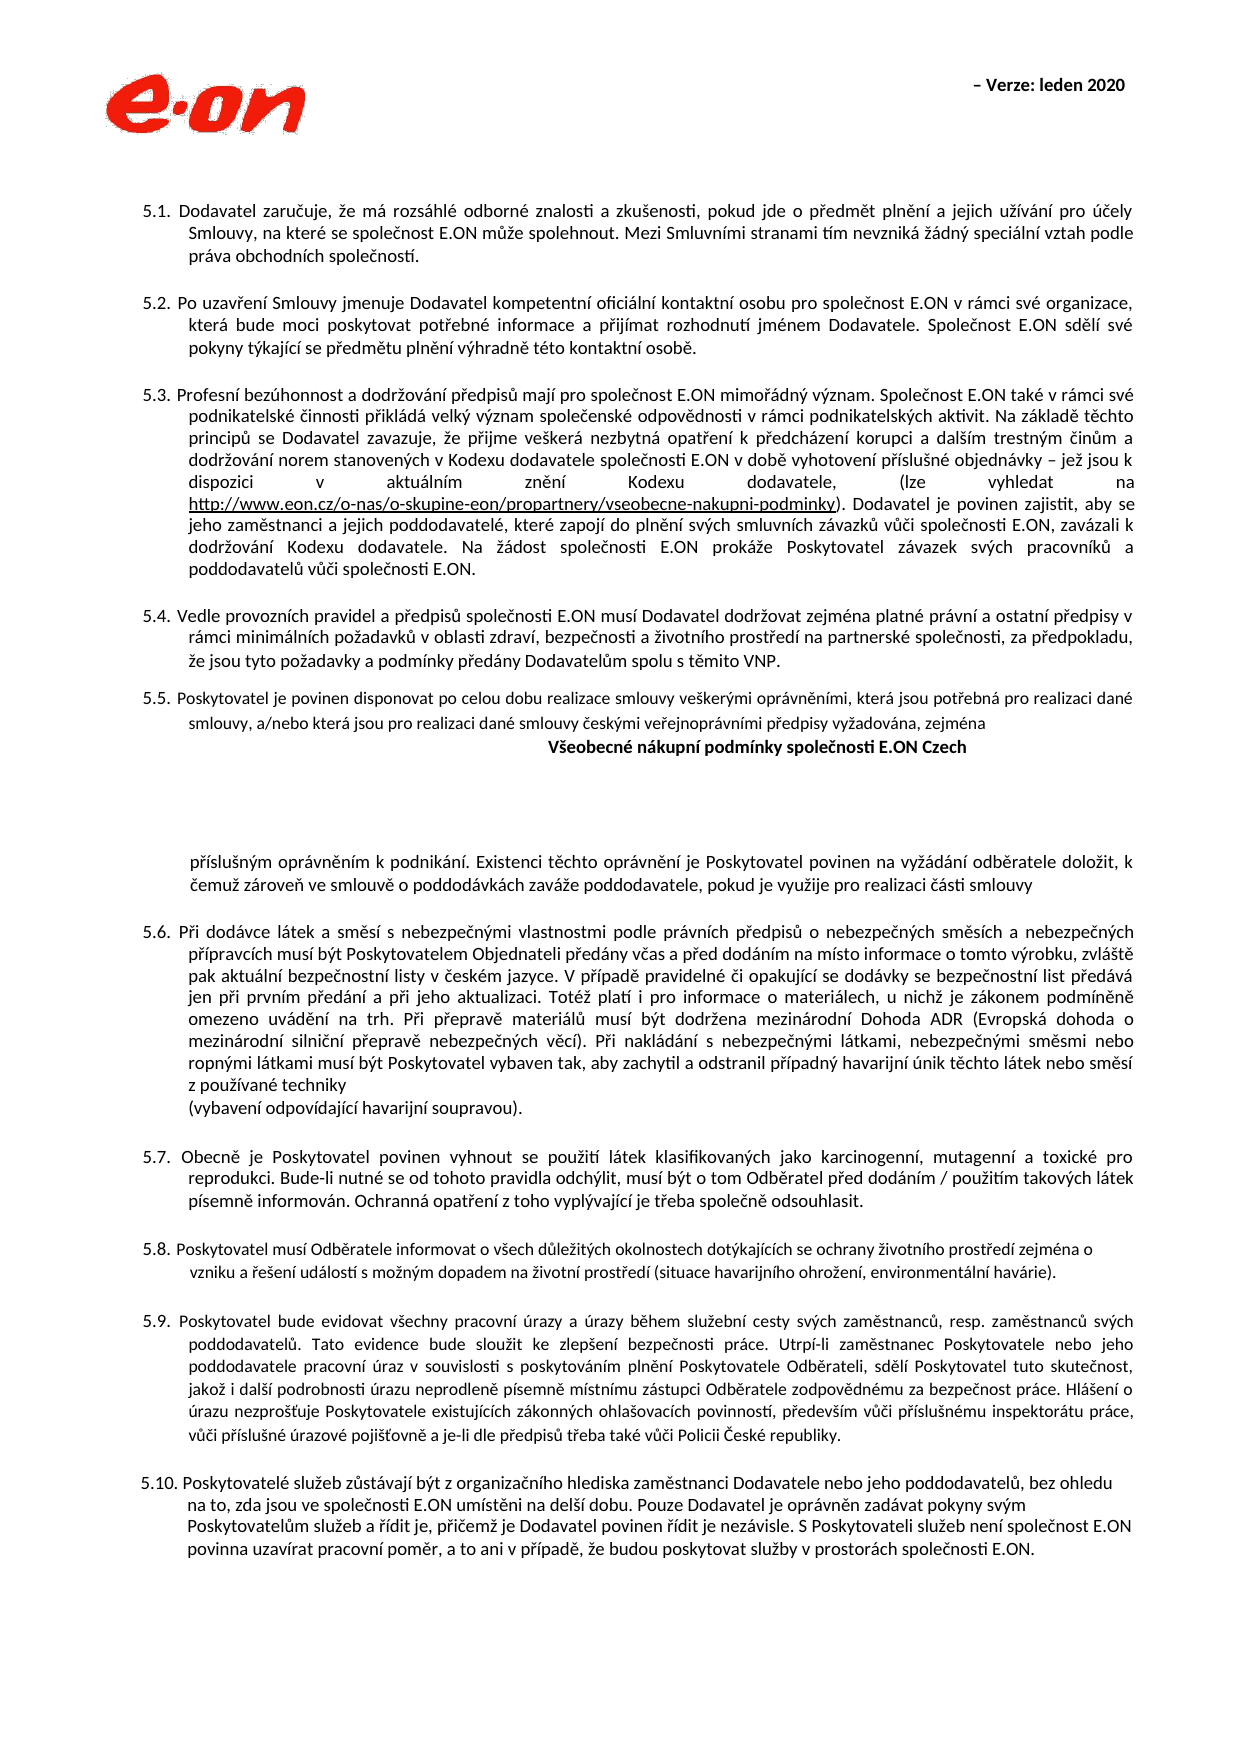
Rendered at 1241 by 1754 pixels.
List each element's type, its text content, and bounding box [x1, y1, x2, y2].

text 5.9. Poskytovatel bude evidovat všechny pracovní úrazy a úrazy během služební cesty svých zaměstnanců, resp. zaměstnanců svých poddodavatelů. Tato evidence bude sloužit ke zlepšení bezpečnosti práce. Utrpí-li zaměstnanec Poskytovatele nebo jeho poddodavatele pracovní úraz v souvislosti s poskytováním plnění Poskytovatele Odběrateli, sdělí Poskytovatel tuto skutečnost, jakož i další podrobnosti úrazu neprodleně písemně místnímu zástupci Odběratele zodpovědnému za bezpečnost práce. Hlášení o úrazu nezprošťuje Poskytovatele existujících zákonných ohlašovacích povinností, především vůči příslušnému inspektorátu práce, vůči příslušné úrazové pojišťovně a je-li dle předpisů třeba také vůči Policii České republiky. [142, 1309, 1135, 1446]
text 5.2. Po uzavření Smlouvy jmenuje Dodavatel kompetentní oficiální kontaktní osobu pro společnost E.ON v rámci své organizace, která bude moci poskytovat potřebné informace a přijímat rozhodnutí jménem Dodavatele. Společnost E.ON sdělí své pokyny týkající se předmětu plnění výhradně této kontaktní osobě. [142, 292, 1135, 359]
text 5.1. Dodavatel zaručuje, že má rozsáhlé odborné znalosti a zkušenosti, pokud jde o předmět plnění a jejich užívání pro účely Smlouvy, na které se společnost E.ON může spolehnout. Mezi Smluvními stranami tím nevzniká žádný speciální vztah podle práva obchodních společností. [142, 200, 1135, 267]
text 5.5. Poskytovatel je povinen disponovat po celou dobu realizace smlouvy veškerými oprávněními, která jsou potřebná pro realizaci dané smlouvy, a/nebo která jsou pro realizaci dané smlouvy českými veřejnoprávními předpisy vyžadována, zejména [142, 686, 1135, 734]
text vzniku a řešení událostí s možným dopadem na životní prostředí (situace havarijního ohrožení, environmentální havárie). [111, 1261, 1136, 1283]
text 5.6. Při dodávce látek a směsí s nebezpečnými vlastnostmi podle právních předpisů o nebezpečných směsích a nebezpečných přípravcích musí být Poskytovatelem Objednateli předány včas a před dodáním na místo informace o tomto výrobku, zvláště pak aktuální bezpečnostní listy v českém jazyce. V případě pravidelné či opakující se dodávky se bezpečnostní list předává jen při prvním předání a při jeho aktualizaci. Totéž platí i pro informace o materiálech, u nichž je zákonem podmíněně omezeno uvádění na trh. Při přepravě materiálů musí být dodržena mezinárodní Dohoda ADR (Evropská dohoda o mezinárodní silniční přepravě nebezpečných věcí). Při nakládání s nebezpečnými látkami, nebezpečnými směsmi nebo ropnými látkami musí být Poskytovatel vybaven tak, aby zachytil a odstranil případný havarijní únik těchto látek nebo směsí z používané techniky [142, 921, 1135, 1096]
subtitle Všeobecné nákupní podmínky společnosti E.ON Czech [548, 735, 1136, 758]
text 5.4. Vedle provozních pravidel a předpisů společnosti E.ON musí Dodavatel dodržovat zejména platné právní a ostatní předpisy v rámci minimálních požadavků v oblasti zdraví, bezpečnosti a životního prostředí na partnerské společnosti, za předpokladu, že jsou tyto požadavky a podmínky předány Dodavatelům spolu s těmito VNP. [142, 605, 1135, 672]
text 5.7. Obecně je Poskytovatel povinen vyhnout se použití látek klasifikovaných jako karcinogenní, mutagenní a toxické pro reprodukci. Bude-li nutné se od tohoto pravidla odchýlit, musí být o tom Odběratel před dodáním / použitím takových látek písemně informován. Ochranná opatření z toho vyplývající je třeba společně odsouhlasit. [142, 1146, 1135, 1212]
text 5.8. Poskytovatel musí Odběratele informovat o všech důležitých okolnostech dotýkajících se ochrany životního prostředí zejména o [142, 1237, 1135, 1260]
picture [104, 72, 307, 135]
text (vybavení odpovídající havarijní soupravou). [188, 1096, 1136, 1119]
text příslušným oprávněním k podnikání. Existenci těchto oprávnění je Poskytovatel povinen na vyžádání odběratele doložit, k čemuž zároveň ve smlouvě o poddodávkách zaváže poddodavatele, pokud je využije pro realizaci části smlouvy [189, 851, 1135, 896]
text 5.3. Profesní bezúhonnost a dodržování předpisů mají pro společnost E.ON mimořádný význam. Společnost E.ON také v rámci své podnikatelské činnosti přikládá velký význam společenské odpovědnosti v rámci podnikatelských aktivit. Na základě těchto principů se Dodavatel zavazuje, že přijme veškerá nezbytná opatření k předcházení korupci a dalším trestným činům a dodržování norem stanovených v Kodexu dodavatele společnosti E.ON v době vyhotovení příslušné objednávky – jež jsou k dispozici v aktuálním znění Kodexu dodavatele, (lze vyhledat na http://www.eon.cz/o-nas/o-skupine-eon/propartnery/vseobecne-nakupni-podminky). Dodavatel je povinen zajistit, aby se jeho zaměstnanci a jejich poddodavatelé, které zapojí do plnění svých smluvních závazků vůči společnosti E.ON, zavázali k dodržování Kodexu dodavatele. Na žádost společnosti E.ON prokáže Poskytovatel závazek svých pracovníků a poddodavatelů vůči společnosti E.ON. [142, 384, 1135, 580]
text 5.10. Poskytovatelé služeb zůstávají být z organizačního hlediska zaměstnanci Dodavatele nebo jeho poddodavatelů, bez ohledu na to, zda jsou ve společnosti E.ON umístěni na delší dobu. Pouze Dodavatel je oprávněn zadávat pokyny svým Poskytovatelům služeb a řídit je, přičemž je Dodavatel povinen řídit je nezávisle. S Poskytovateli služeb není společnost E.ON povinna uzavírat pracovní poměr, a to ani v případě, že budou poskytovat služby v prostorách společnosti E.ON. [140, 1472, 1136, 1560]
